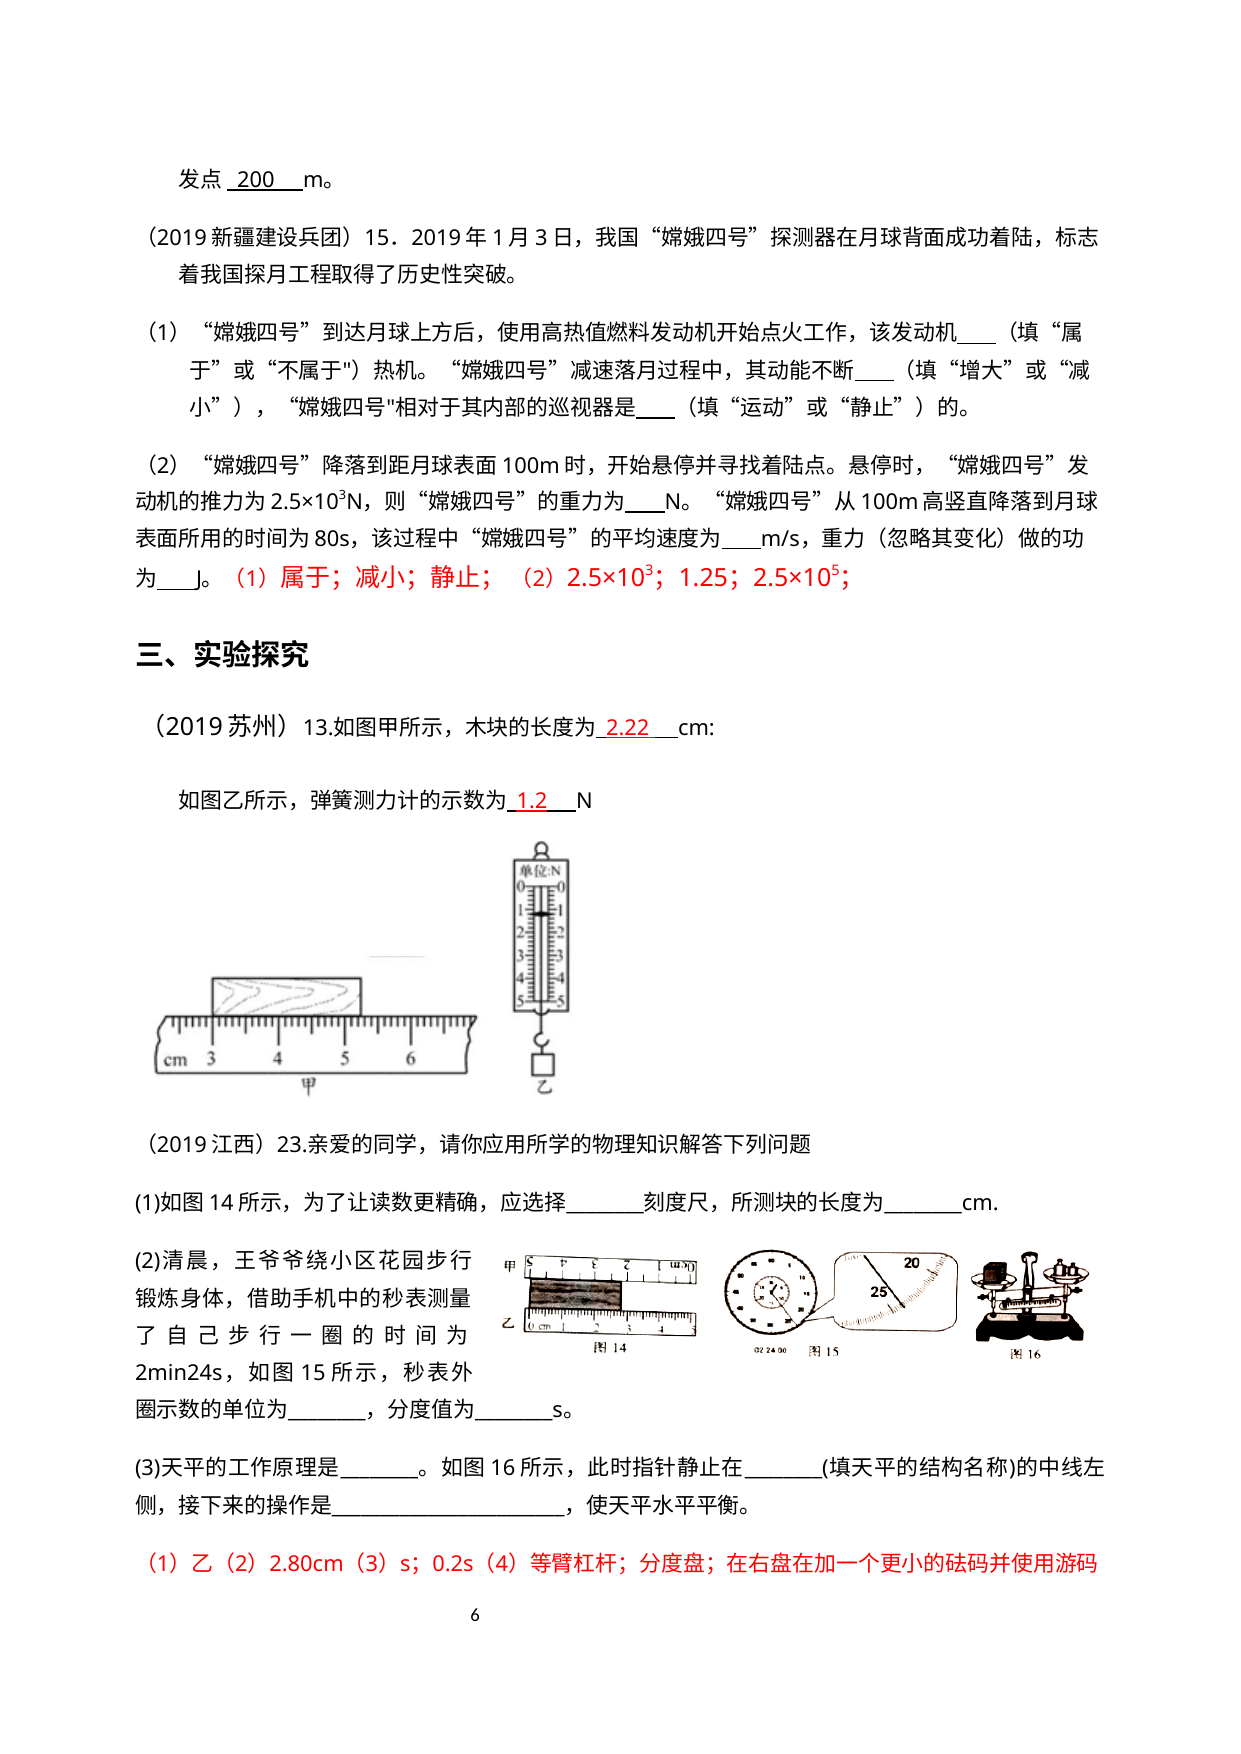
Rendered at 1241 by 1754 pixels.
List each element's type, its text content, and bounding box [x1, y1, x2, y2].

text （2019苏州）13.如图甲所示，木块的长度为 2.22 cm: [135, 692, 1106, 757]
text （2019江西）23.亲爱的同学，请你应用所学的物理知识解答下列问题 [135, 1127, 1106, 1159]
text (1)如图14所示，为了让读数更精确，应选择________刻度尺，所测块的长度为________cm. [135, 1185, 1106, 1217]
text (3)天平的工作原理是________。如图16所示，此时指针静止在________(填天平的结构名称)的中线左侧，接下来的操作是________________________，使天平水平平衡。 [135, 1450, 1106, 1520]
text 三、实验探究 [135, 620, 1106, 685]
picture [490, 1245, 1094, 1358]
picture [134, 840, 598, 1101]
text （1）“嫦娥四号”到达月球上方后，使用高热值燃料发动机开始点火工作，该发动机 （填“属于”或“不属于"）热机。“嫦娥四号”减速落月过程中，其动能不断 （填“增大”或“减小”），“嫦娥四号"相对于其内部的巡视器是 （填“运动”或“静止”）的。 [135, 315, 1106, 422]
text 如图乙所示，弹簧测力计的示数为 1.2 N [135, 783, 1106, 815]
text （1）乙（2）2.80cm（3）s；0.2s（4）等臂杠杆；分度盘；在右盘在加一个更小的砝码并使用游码 [135, 1545, 1106, 1578]
text （2）“嫦娥四号”降落到距月球表面100m时，开始悬停并寻找着陆点。悬停时，“嫦娥四号”发动机的推力为2.5×103N，则“嫦娥四号”的重力为 N。“嫦娥四号”从100m高竖直降落到月球表面所用的时间为80s，该过程中“嫦娥四号”的平均速度为 m/s，重力（忽略其变化）做的功为 J。（1）属于；减小；静止； （2）2.5×103；1.25；2.5×105； [135, 448, 1106, 594]
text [135, 162, 1106, 194]
text （2019新疆建设兵团）15．2019年1月3日，我国“嫦娥四号”探测器在月球背面成功着陆，标志着我国探月工程取得了历史性突破。 [135, 220, 1106, 289]
